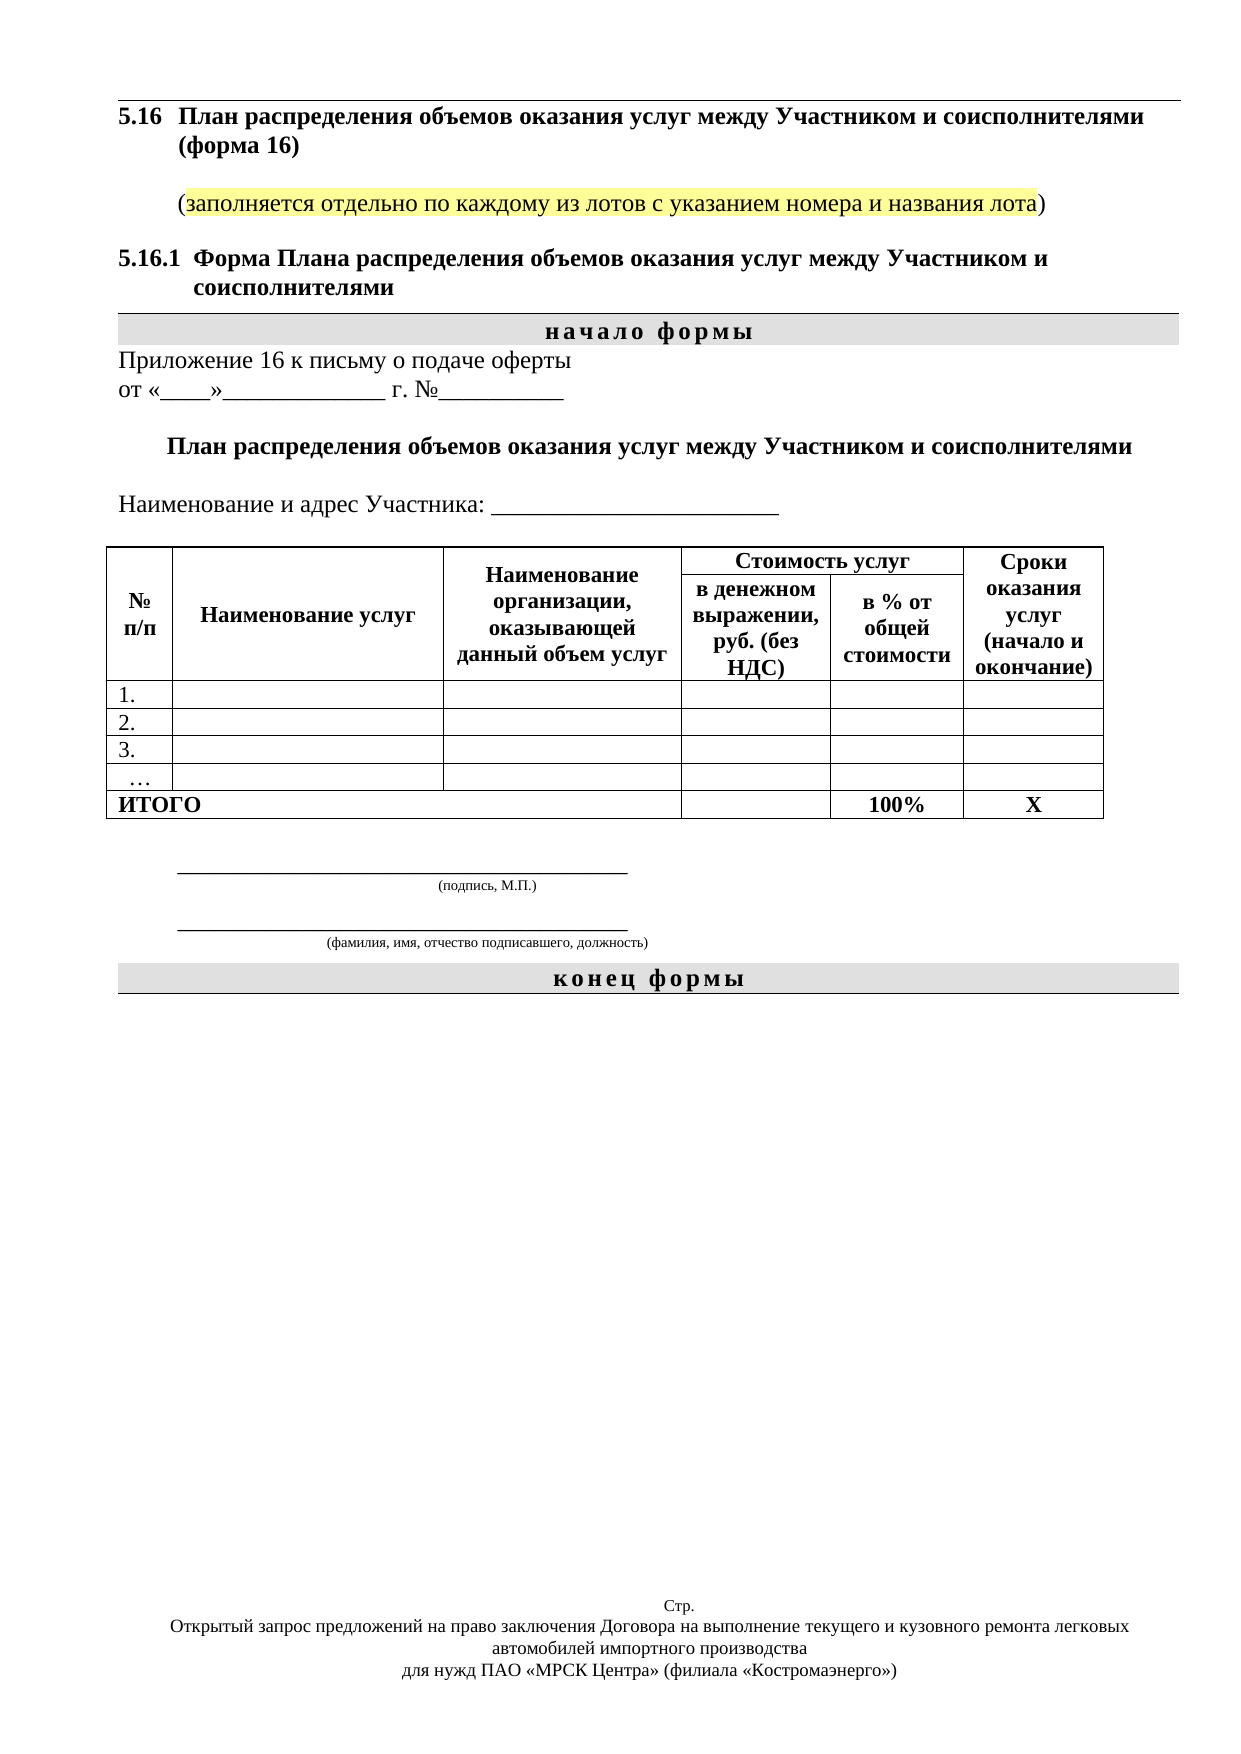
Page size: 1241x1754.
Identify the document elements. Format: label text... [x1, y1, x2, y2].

table_header Сроки оказания услуг (начало и окончание) [964, 548, 1103, 680]
table_cell [444, 681, 681, 708]
text ____________________________________ [118, 848, 1181, 876]
table_header № п/п [107, 548, 172, 680]
table_cell [173, 681, 443, 708]
table_cell в денежном выражении, руб. (без НДС) [682, 575, 830, 680]
table_cell [173, 764, 443, 790]
text (фамилия, имя, отчество подписавшего, должность) [118, 934, 797, 963]
text План распределения объемов оказания услуг между Участником и соисполнителями [118, 431, 1181, 460]
table_cell [964, 709, 1103, 735]
table_cell [682, 764, 830, 790]
table_header Стоимость услуг [682, 548, 963, 574]
text Наименование и адрес Участника: _______________________ [118, 489, 1181, 518]
table_cell [107, 709, 172, 735]
table_cell [173, 709, 443, 735]
table_cell [444, 764, 681, 790]
table_cell [964, 681, 1103, 708]
table_cell [682, 736, 830, 762]
table_cell [831, 764, 963, 790]
table_cell [682, 709, 830, 735]
table_cell … [107, 764, 172, 790]
table_cell ИТОГО [107, 791, 681, 818]
text ____________________________________ [118, 905, 1181, 934]
text (подпись, М.П.) [118, 876, 797, 905]
table_cell [831, 736, 963, 762]
table_cell [173, 736, 443, 762]
text Приложение 16 к письму о подаче оферты от «____»_____________ г. №__________ [118, 345, 1181, 403]
subtitle План распределения объемов оказания услуг между Участником и соисполнителями (форма 16) [118, 101, 1181, 158]
subtitle Форма Плана распределения объемов оказания услуг между Участником и соисполнителями [118, 243, 1181, 301]
table_cell Х [964, 791, 1103, 818]
table_cell [964, 764, 1103, 790]
table_cell [444, 709, 681, 735]
table_cell [444, 736, 681, 762]
table_header Наименование организации, оказывающей данный объем услуг [444, 548, 681, 680]
text конец формы [118, 963, 1179, 993]
table_cell [107, 681, 172, 708]
table_cell [107, 736, 172, 762]
table_cell [682, 791, 830, 818]
table_cell в % от общей стоимости [831, 575, 963, 680]
table_header Наименование услуг [173, 548, 443, 680]
text начало формы [118, 314, 1179, 345]
table_cell [831, 681, 963, 708]
table_cell 100% [831, 791, 963, 818]
table_cell [682, 681, 830, 708]
table_cell [964, 736, 1103, 762]
table_cell [831, 709, 963, 735]
